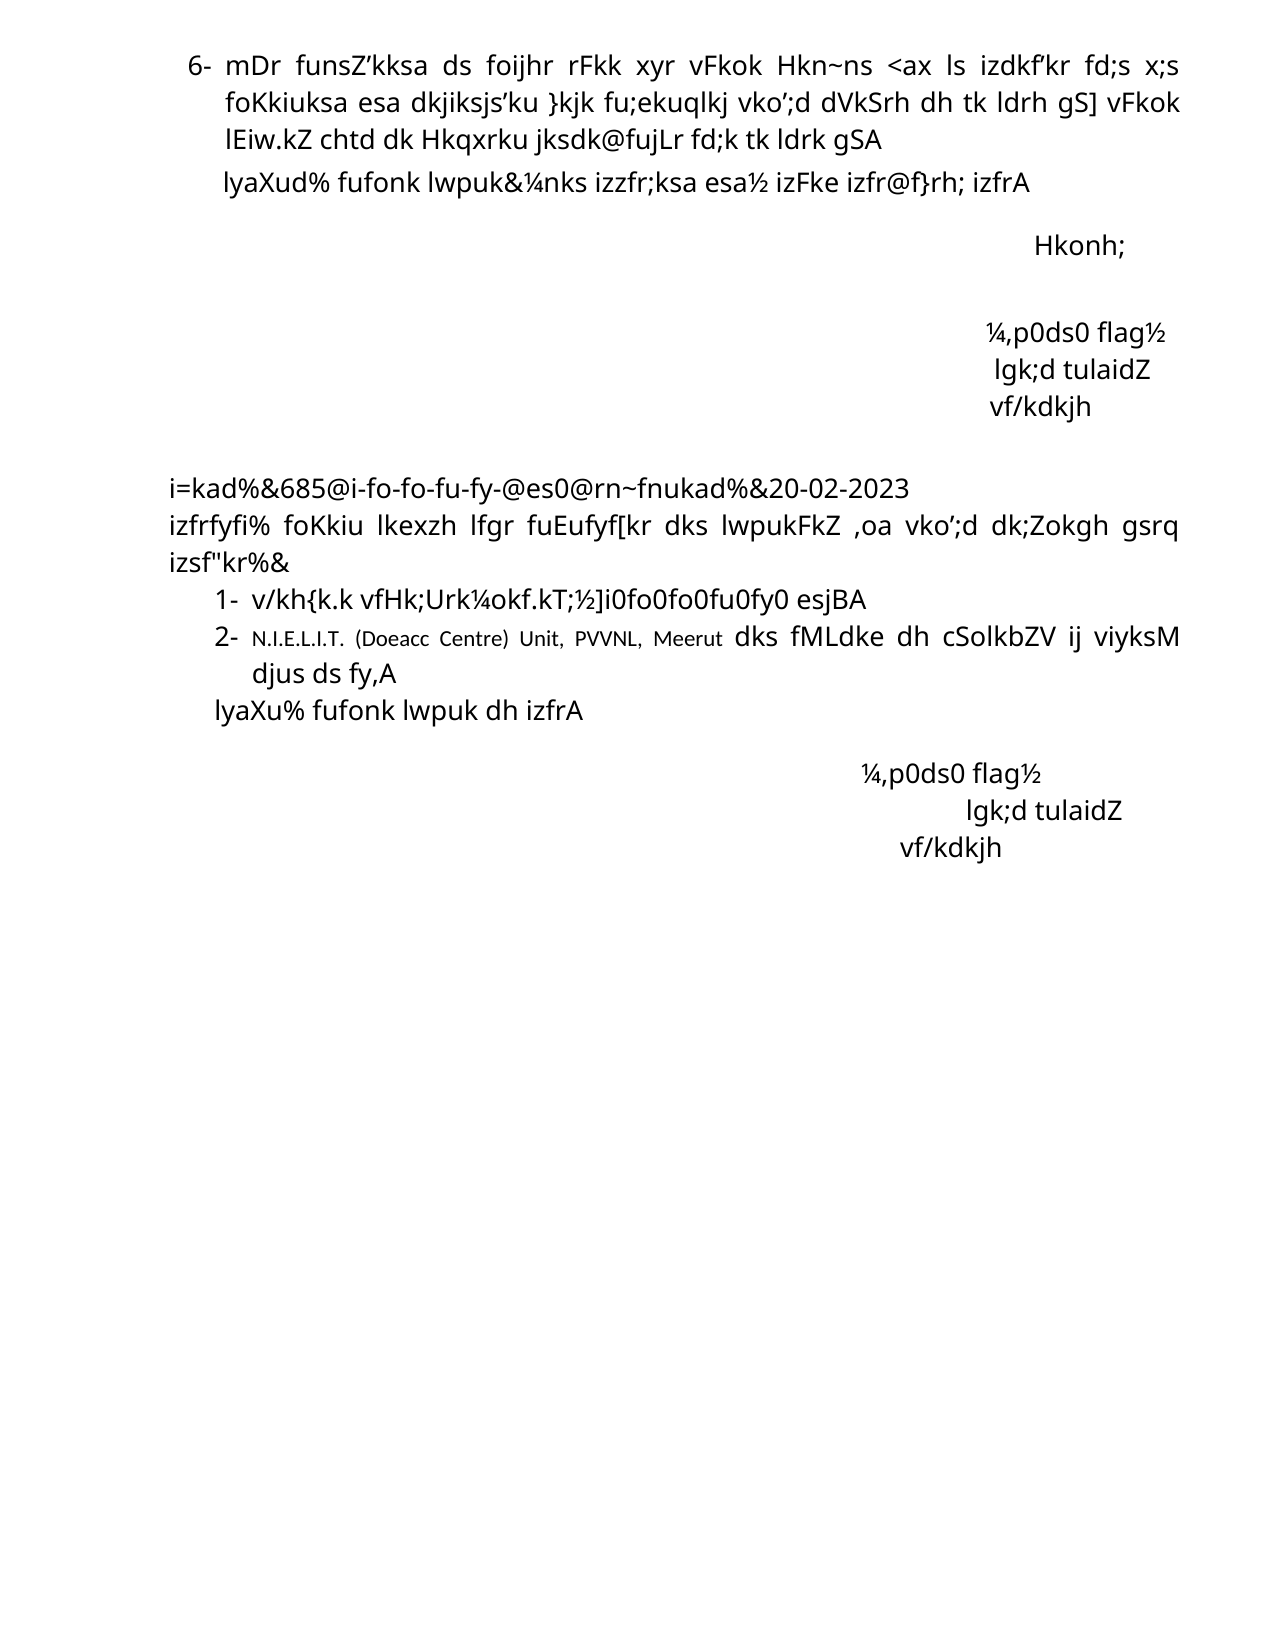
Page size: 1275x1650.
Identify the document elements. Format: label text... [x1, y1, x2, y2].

list mDr funsZ’kksa ds foijhr rFkk xyr vFkok Hkn~ns <ax ls izdkf’kr fd;s x;s foKkiuksa esa dkjiksjs’ku }kjk fu;ekuqlkj vko’;d dVkSrh dh tk ldrh gS] vFkok lEiw.kZ chtd dk Hkqxrku jksdk@fujLr fd;k tk ldrk gSA [187, 47, 1181, 157]
text lyaXu% fufonk lwpuk dh izfrA [214, 691, 1201, 728]
list N.I.E.L.I.T. (Doeacc Centre) Unit, PVVNL, Meerut dks fMLdke dh cSolkbZV ij viyksM djus ds fy,A [214, 617, 1181, 691]
list v/kh{k.k vfHk;Urk¼okf.kT;½]i0fo0fo0fu0fy0 esjBA [214, 581, 1181, 617]
text i=kad%&685@i-fo-fo-fu-fy-@es0@rn~fnukad%&20-02-2023 [169, 470, 1181, 507]
text ¼,p0ds0 flag½ [150, 754, 1181, 791]
text lgk;d tulaidZ vf/kdkjh [900, 351, 1181, 424]
text Hkonh; [825, 226, 1181, 263]
text lyaXud% fufonk lwpuk&¼nks izzfr;ksa esa½ izFke izfr@f}rh; izfrA [187, 163, 1181, 200]
text ¼,p0ds0 flag½ [900, 314, 1181, 351]
text lgk;d tulaidZ vf/kdkjh [900, 791, 1181, 865]
text izfrfyfi% foKkiu lkexzh lfgr fuEufyf[kr dks lwpukFkZ ,oa vko’;d dk;Zokgh gsrq izsf"kr%& [169, 507, 1181, 581]
